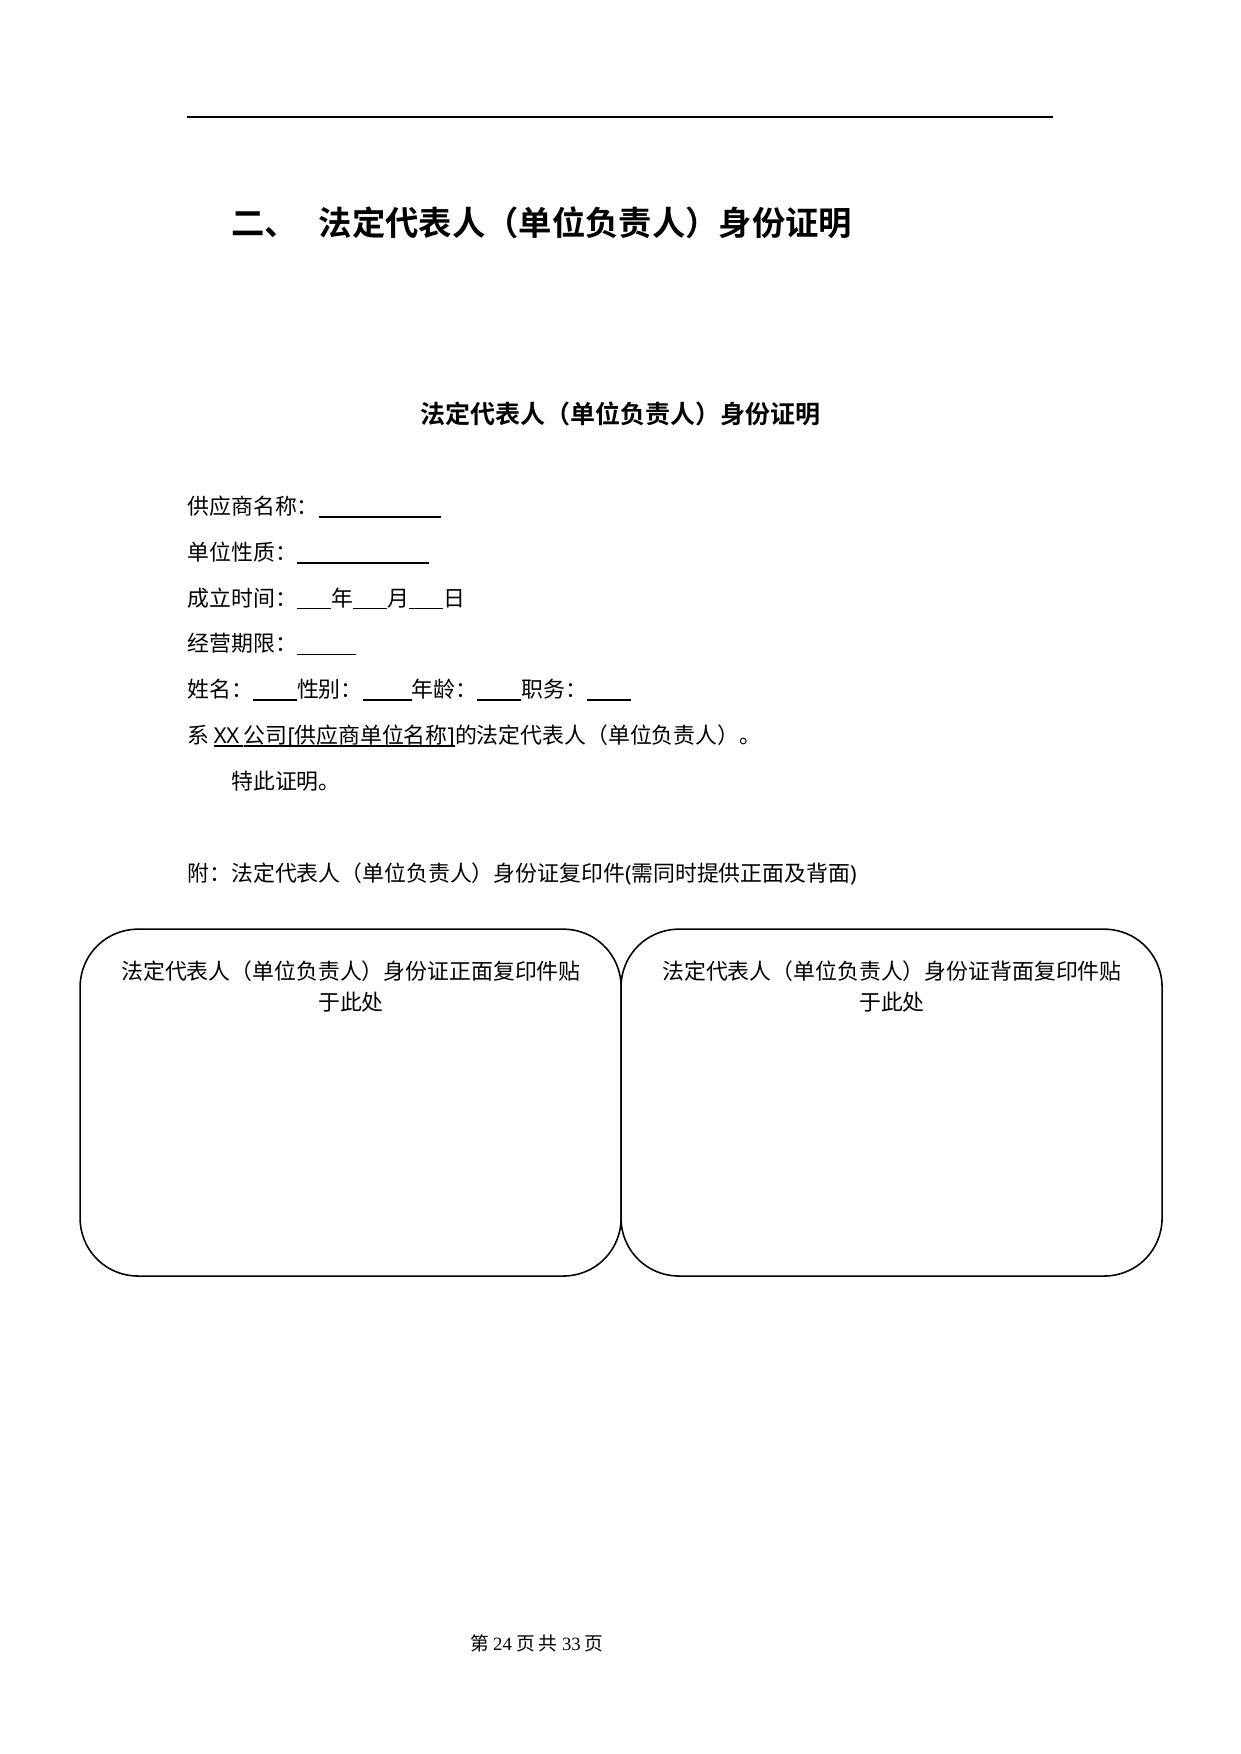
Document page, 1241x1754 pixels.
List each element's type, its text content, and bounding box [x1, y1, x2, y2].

subtitle 法定代表人（单位负责人）身份证明 [231, 188, 1053, 253]
text 经营期限： [187, 615, 1053, 661]
text 日期：XX年XX月XX日 [187, 1248, 1053, 1280]
text 附：法定代表人（单位负责人）身份证复印件(需同时提供正面及背面) [187, 844, 1053, 890]
text 法定代表人（单位负责人）身份证明 [187, 380, 1053, 445]
text 特此证明。 [187, 753, 1053, 798]
text 单位性质： [187, 523, 1053, 569]
text 姓名： 性别： 年龄： 职务： [187, 661, 1053, 707]
text 系XX公司[供应商单位名称]的法定代表人（单位负责人）。 [187, 707, 1053, 753]
text 成立时间： 年 月 日 [187, 569, 1053, 615]
text 供应商名称： [187, 478, 1053, 523]
